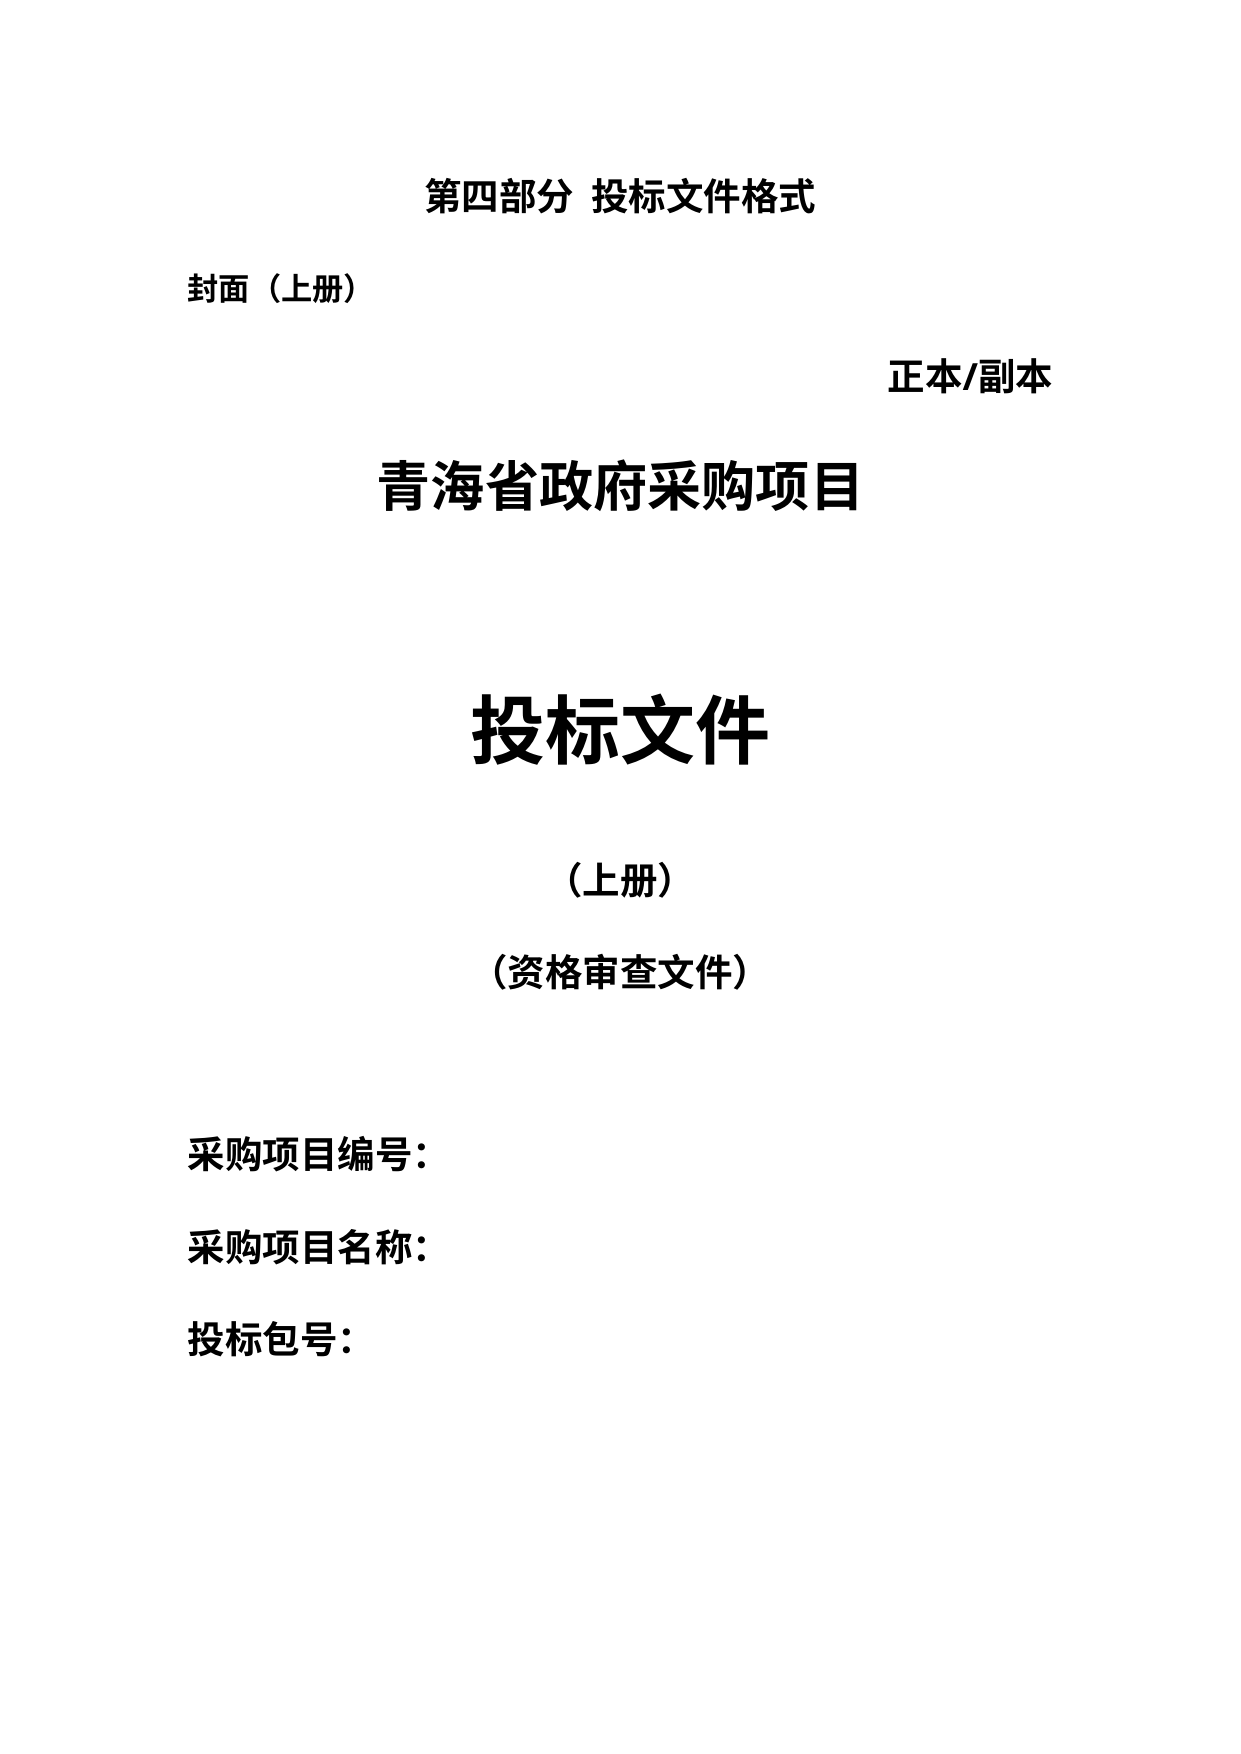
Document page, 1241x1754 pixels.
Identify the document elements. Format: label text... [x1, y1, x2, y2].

text 青海省政府采购项目 [187, 434, 1053, 531]
title 封面（上册） [187, 254, 1053, 319]
text 采购项目编号： [187, 1120, 1053, 1185]
text （上册） [187, 845, 1053, 910]
text （资格审查文件） [187, 937, 1053, 1002]
title 第四部分 投标文件格式 [187, 162, 1053, 227]
text 采购项目名称： [187, 1212, 1053, 1277]
text 投标包号： [187, 1304, 1053, 1369]
text 正本/副本 [187, 342, 1053, 407]
text 投标文件 [187, 661, 1053, 791]
